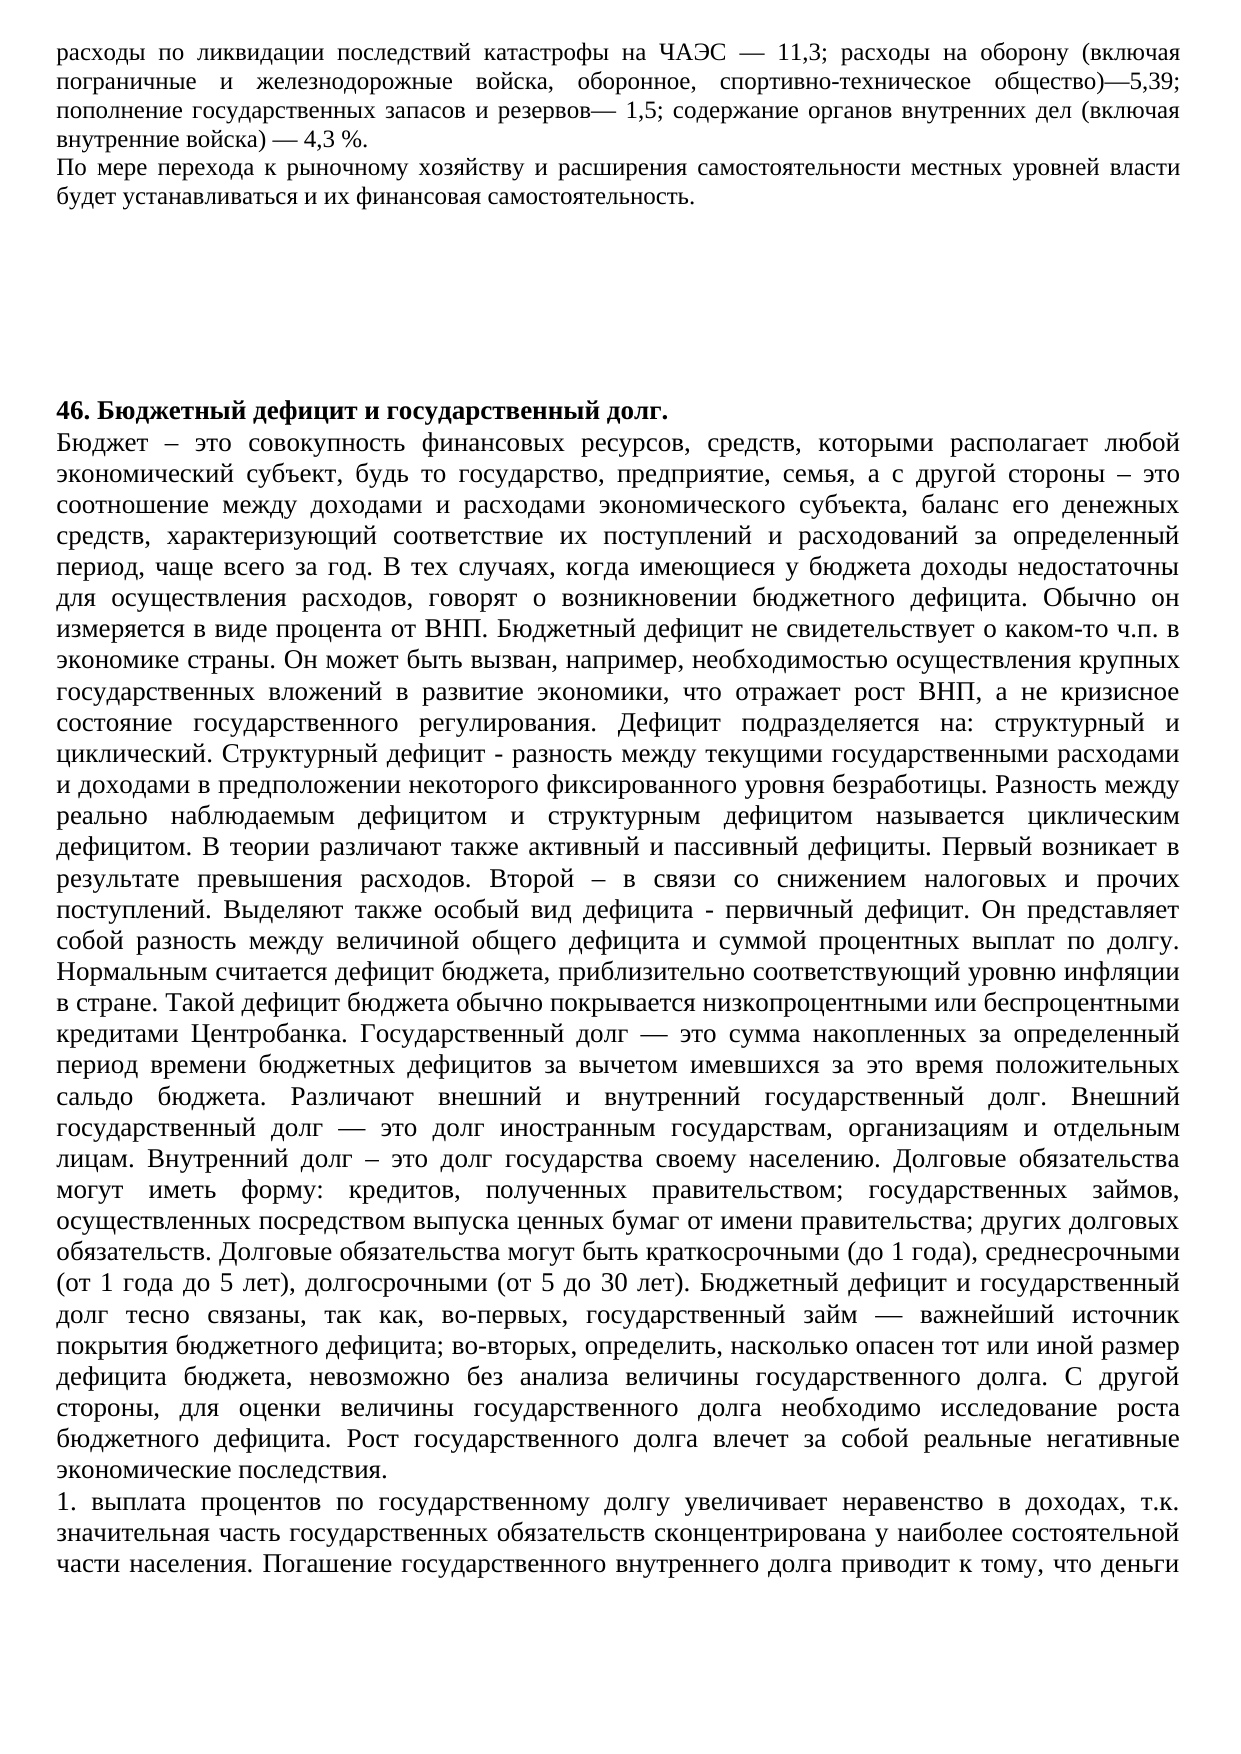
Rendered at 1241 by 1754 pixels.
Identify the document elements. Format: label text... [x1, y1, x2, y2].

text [56, 1484, 1181, 1578]
text По мере перехода к рыночному хозяйству и расширения самостоятельности местных уровней власти будет устанавливаться и их финансовая самостоятельность. [56, 152, 1181, 210]
text Бюджет – это совокупность финансовых ресурсов, средств, которыми располагает любой экономический субъект, будь то государство, предприятие, семья, а с другой стороны – это соотношение между доходами и расходами экономического субъекта, баланс его денежных средств, характеризующий соответствие их поступлений и расходований за определенный период, чаще всего за год. В тех случаях, когда имеющиеся у бюджета доходы недостаточны для осуществления расходов, говорят о возникновении бюджетного дефицита. Обычно он измеряется в виде процента от ВНП. Бюджетный дефицит не свидетельствует о каком-то ч.п. в экономике страны. Он может быть вызван, например, необходимостью осуществления крупных государственных вложений в развитие экономики, что отражает рост ВНП, а не кризисное состояние государственного регулирования. Дефицит подразделяется на: структурный и циклический. Структурный дефицит - разность между текущими государственными расходами и доходами в предположении некоторого фиксированного уровня безработицы. Разность между реально наблюдаемым дефицитом и структурным дефицитом называется циклическим дефицитом. В теории различают также активный и пассивный дефициты. Первый возникает в результате превышения расходов. Второй – в связи со снижением налоговых и прочих поступлений. Выделяют также особый вид дефицита - первичный дефицит. Он представляет собой разность между величиной общего дефицита и суммой процентных выплат по долгу. Нормальным считается дефицит бюджета, приблизительно соответствующий уровню инфляции в стране. Такой дефицит бюджета обычно покрывается низкопроцентными или беспроцентными кредитами Центробанка. Государственный долг — это сумма накопленных за определенный период времени бюджетных дефицитов за вычетом имевшихся за это время положительных сальдо бюджета. Различают внешний и внутренний государственный долг. Внешний государственный долг — это долг иностранным государствам, организациям и отдельным лицам. Внутренний долг – это долг государства своему населению. Долговые обязательства могут иметь форму: кредитов, полученных правительством; государственных займов, осуществленных посредством выпуска ценных бумаг от имени правительства; других долговых обязательств. Долговые обязательства могут быть краткосрочными (до 1 года), среднесрочными (от 1 года до 5 лет), долгосрочными (от 5 до 30 лет). Бюджетный дефицит и государственный долг тесно связаны, так как, во-первых, государственный займ — важнейший источник покрытия бюджетного дефицита; во-вторых, определить, насколько опасен тот или иной размер дефицита бюджета, невозможно без анализа величины государственного долга. С другой стороны, для оценки величины государственного долга необходимо исследование роста бюджетного дефицита. Рост государственного долга влечет за собой реальные негативные экономические последствия. [56, 426, 1181, 1484]
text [56, 37, 1181, 152]
text 46. Бюджетный дефицит и государственный долг. [56, 394, 1181, 426]
